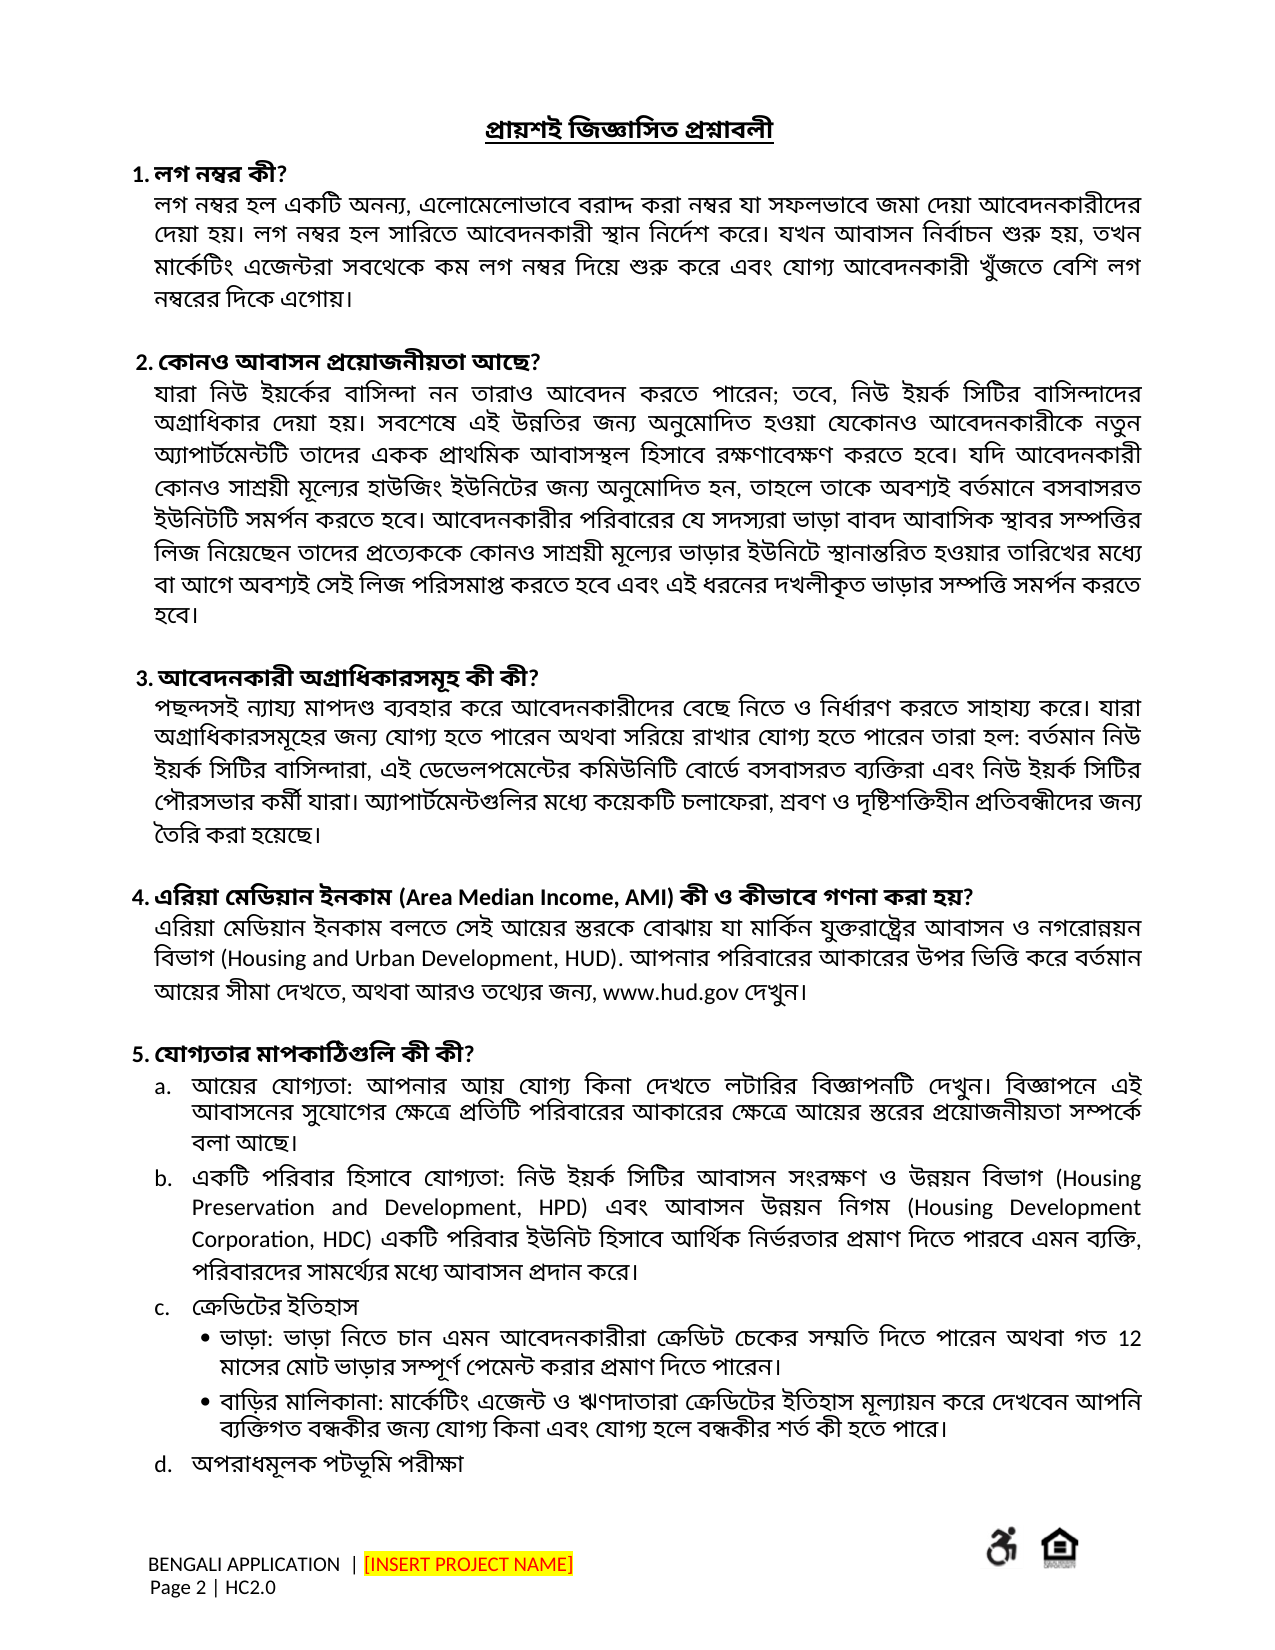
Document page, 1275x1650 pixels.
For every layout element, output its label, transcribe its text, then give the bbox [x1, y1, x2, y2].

list অপরাধমূলক পটভূমি পরীক্ষা [154, 1447, 1142, 1478]
text এরিয়া মেডিয়ান ইনকাম বলতে সেই আয়ের স্তরকে বোঝায় যা মার্কিন যুক্তরাষ্ট্রের আবাসন ও নগরোন্নয়ন বিভাগ (Housing and Urban Development, HUD). আপনার পরিবারের আকারের উপর ভিত্তি করে বর্তমান আয়ের সীমা দেখতে, অথবা আরও তথ্যের জন্য, www.hud.gov দেখুন। [154, 912, 1142, 1010]
list আয়ের যোগ্যতা: আপনার আয় যোগ্য কিনা দেখতে লটারির বিজ্ঞাপনটি দেখুন। বিজ্ঞাপনে এই আবাসনের সুযোগের ক্ষেত্রে প্রতিটি পরিবারের আকারের ক্ষেত্রে আয়ের স্তরের প্রয়োজনীয়তা সম্পর্কে বলা আছে। [154, 1069, 1142, 1161]
list ভাড়া: ভাড়া নিতে চান এমন আবেদনকারীরা ক্রেডিট চেকের সম্মতি দিতে পারেন অথবা গত 12 মাসের মোট ভাড়ার সম্পূর্ণ পেমেন্ট করার প্রমাণ দিতে পারেন। [201, 1321, 1142, 1385]
list আবেদনকারী অগ্রাধিকারসমূহ কী কী? [135, 661, 1142, 693]
picture [978, 1523, 1024, 1569]
list লগ নম্বর কী? [132, 157, 1142, 189]
list বাড়ির মালিকানা: মার্কেটিং এজেন্ট ও ঋণদাতারা ক্রেডিটের ইতিহাস মূল্যায়ন করে দেখবেন আপনি ব্যক্তিগত বন্ধকীর জন্য যোগ্য কিনা এবং যোগ্য হলে বন্ধকীর শর্ত কী হতে পারে। [201, 1385, 1142, 1447]
text লগ নম্বর হল একটি অনন্য, এলোমেলোভাবে বরাদ্দ করা নম্বর যা সফলভাবে জমা দেয়া আবেদনকারীদের দেয়া হয়। লগ নম্বর হল সারিতে আবেদনকারী স্থান নির্দেশ করে। যখন আবাসন নির্বাচন শুরু হয়, তখন মার্কেটিং এজেন্টরা সবথেকে কম লগ নম্বর দিয়ে শুরু করে এবং যোগ্য আবেদনকারী খুঁজতে বেশি লগ নম্বরের দিকে এগোয়। [154, 189, 1142, 318]
list যোগ্যতার মাপকাঠিগুলি কী কী? [132, 1037, 1142, 1069]
list একটি পরিবার হিসাবে যোগ্যতা: নিউ ইয়র্ক সিটির আবাসন সংরক্ষণ ও উন্নয়ন বিভাগ (Housing Preservation and Development, HPD) এবং আবাসন উন্নয়ন নিগম (Housing Development Corporation, HDC) একটি পরিবার ইউনিট হিসাবে আর্থিক নির্ভরতার প্রমাণ দিতে পারবে এমন ব্যক্তি, পরিবারদের সামর্থ্যের মধ্যে আবাসন প্রদান করে। [154, 1161, 1142, 1290]
text পছন্দসই ন্যায্য মাপদণ্ড ব্যবহার করে আবেদনকারীদের বেছে নিতে ও নির্ধারণ করতে সাহায্য করে। যারা অগ্রাধিকারসমূহের জন্য যোগ্য হতে পারেন অথবা সরিয়ে রাখার যোগ্য হতে পারেন তারা হল: বর্তমান নিউ ইয়র্ক সিটির বাসিন্দারা, এই ডেভেলপমেন্টের কমিউনিটি বোর্ডে বসবাসরত ব্যক্তিরা এবং নিউ ইয়র্ক সিটির পৌরসভার কর্মী যারা। অ্যাপার্টমেন্টগুলির মধ্যে কয়েকটি চলাফেরা, শ্রবণ ও দৃষ্টিশক্তিহীন প্রতিবন্ধীদের জন্য তৈরি করা হয়েছে। [154, 693, 1142, 853]
list এরিয়া মেডিয়ান ইনকাম (Area Median Income, AMI) কী ও কীভাবে গণনা করা হয়? [132, 881, 1142, 912]
picture [1038, 1524, 1080, 1570]
list ক্রেডিটের ইতিহাস [154, 1290, 1142, 1321]
list কোনও আবাসন প্রয়োজনীয়তা আছে? [135, 345, 1142, 377]
text যারা নিউ ইয়র্কের বাসিন্দা নন তারাও আবেদন করতে পারেন; তবে, নিউ ইয়র্ক সিটির বাসিন্দাদের অগ্রাধিকার দেয়া হয়। সবশেষে এই উন্নতির জন্য অনুমোদিত হওয়া যেকোনও আবেদনকারীকে নতুন অ্যাপার্টমেন্টটি তাদের একক প্রাথমিক আবাসস্থল হিসাবে রক্ষণাবেক্ষণ করতে হবে। যদি আবেদনকারী কোনও সাশ্রয়ী মূল্যের হাউজিং ইউনিটের জন্য অনুমোদিত হন, তাহলে তাকে অবশ্যই বর্তমানে বসবাসরত ইউনিটটি সমর্পন করতে হবে। আবেদনকারীর পরিবারের যে সদস্যরা ভাড়া বাবদ আবাসিক স্থাবর সম্পত্তির লিজ নিয়েছেন তাদের প্রত্যেককে কোনও সাশ্রয়ী মূল্যের ভাড়ার ইউনিটে স্থানান্তরিত হওয়ার তারিখের মধ্যে বা আগে অবশ্যই সেই লিজ পরিসমাপ্ত করতে হবে এবং এই ধরনের দখলীকৃত ভাড়ার সম্পত্তি সমর্পন করতে হবে। [154, 377, 1142, 633]
text প্রায়শই জিজ্ঞাসিত প্রশ্নাবলী [117, 113, 1142, 145]
